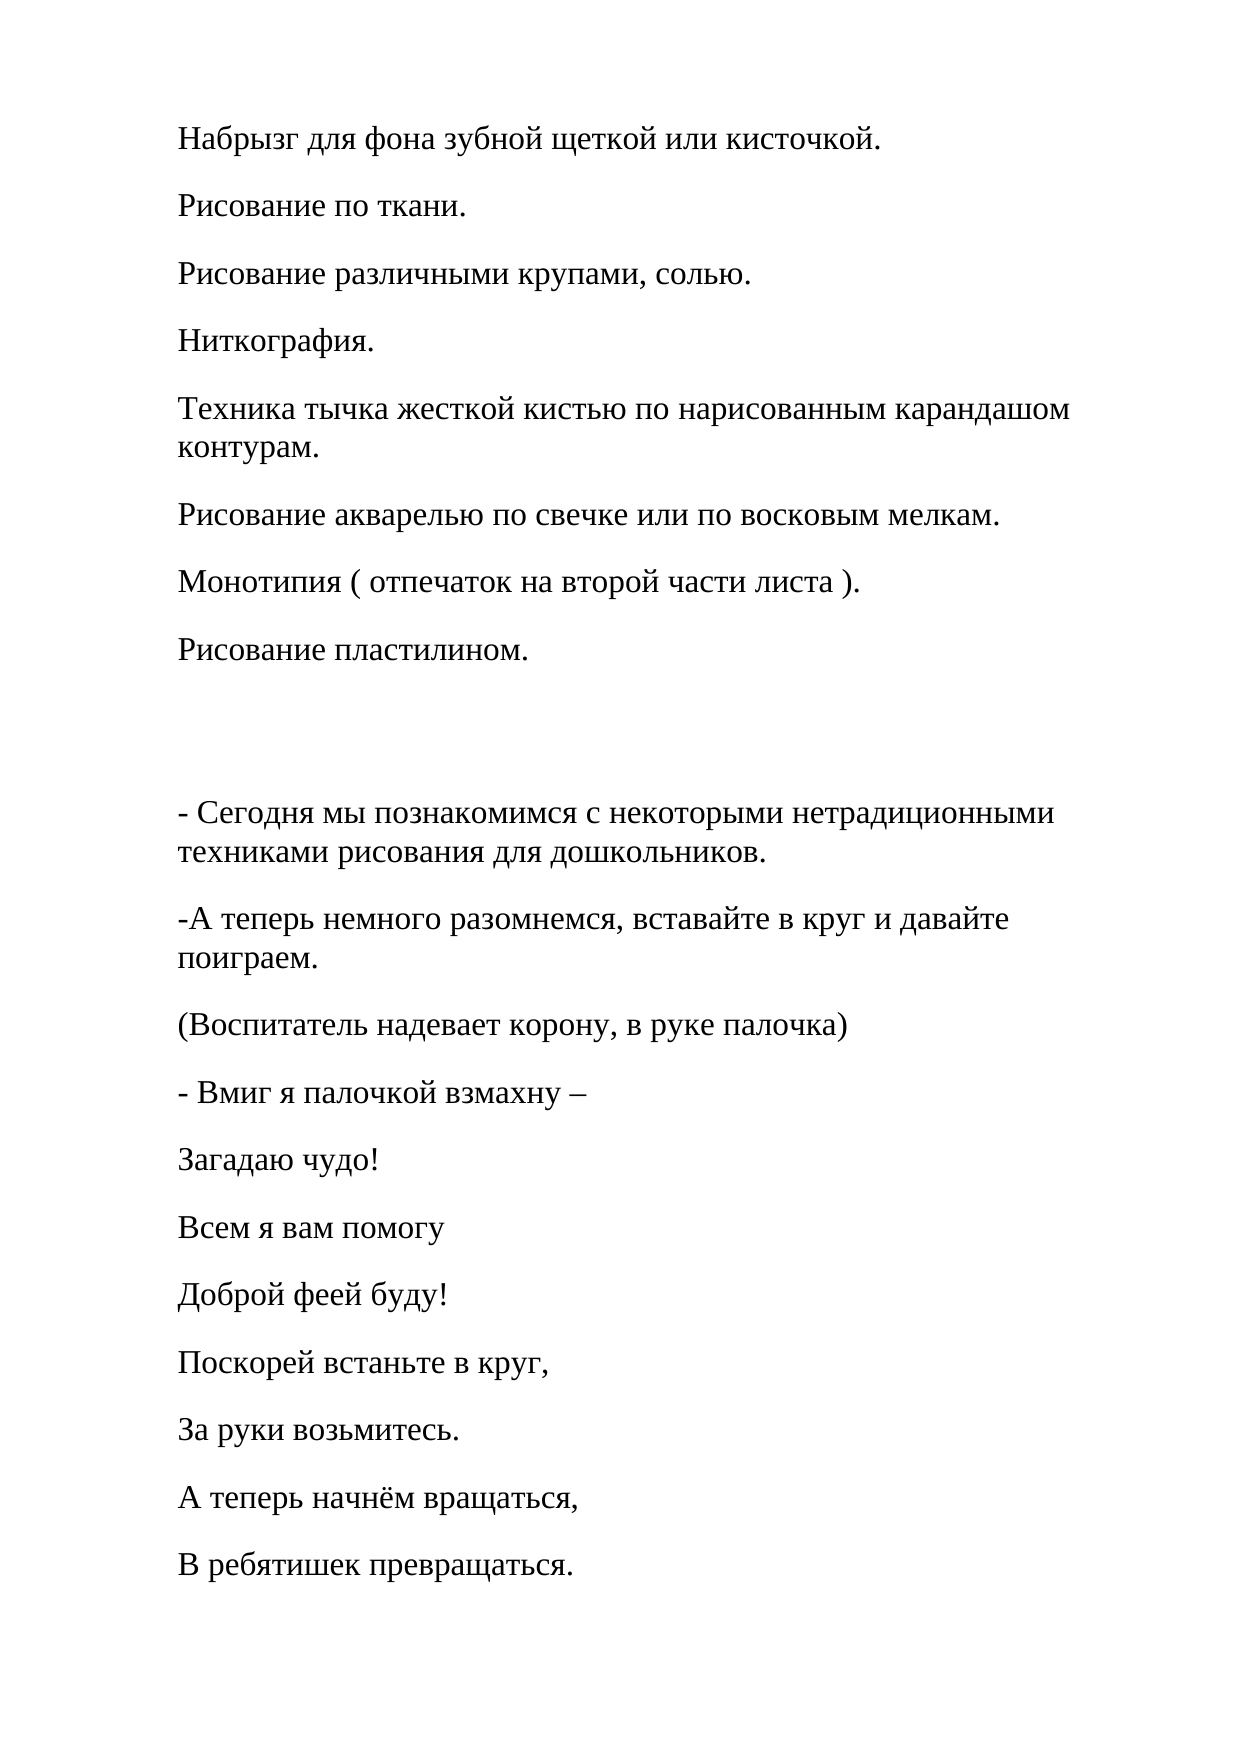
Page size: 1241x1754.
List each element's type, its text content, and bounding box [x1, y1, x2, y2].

text Всем я вам помогу [177, 1207, 1152, 1245]
text Поскорей встаньте в круг, [177, 1342, 1152, 1380]
text Монотипия ( отпечаток на второй части листа ). [177, 561, 1152, 600]
text А теперь начнём вращаться, [177, 1477, 1152, 1515]
text Техника тычка жесткой кистью по нарисованным карандашом контурам. [177, 388, 1152, 465]
text (Воспитатель надевает корону, в руке палочка) [177, 1004, 1152, 1043]
text В ребятишек превращаться. [177, 1544, 1152, 1583]
text Доброй феей буду! [177, 1274, 1152, 1313]
text Рисование пластилином. [177, 629, 1152, 667]
text Загадаю чудо! [177, 1139, 1152, 1178]
text Рисование акварелью по свечке или по восковым мелкам. [177, 494, 1152, 532]
text Набрызг для фона зубной щеткой или кисточкой. [177, 118, 1152, 156]
text За руки возьмитесь. [177, 1409, 1152, 1448]
text Ниткография. [177, 321, 1152, 359]
text -А теперь немного разомнемся, вставайте в круг и давайте поиграем. [177, 898, 1152, 975]
text - Сегодня мы познакомимся с некоторыми нетрадиционными техниками рисования для дошкольников. [177, 793, 1152, 869]
text - Вмиг я палочкой взмахну – [177, 1072, 1152, 1110]
text Рисование по ткани. [177, 186, 1152, 224]
text Рисование различными крупами, солью. [177, 253, 1152, 291]
